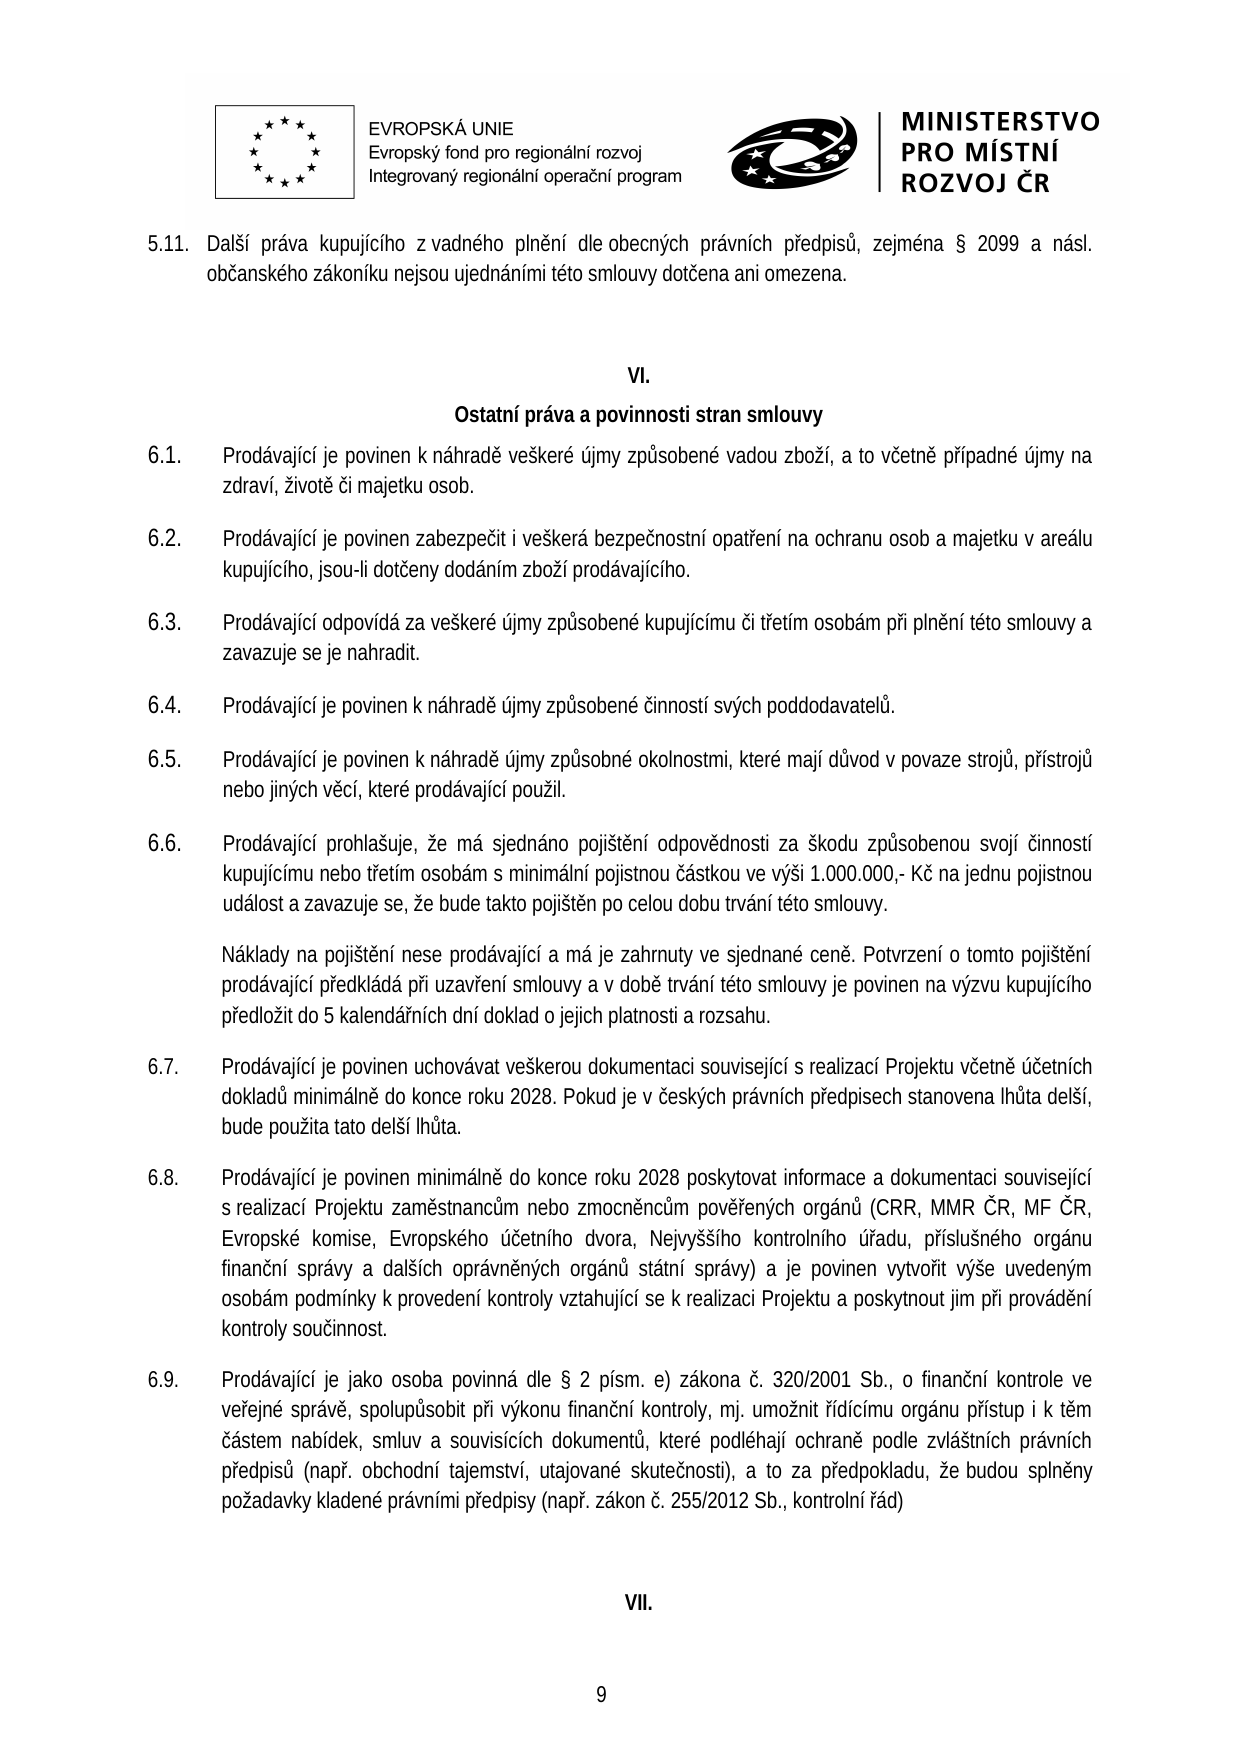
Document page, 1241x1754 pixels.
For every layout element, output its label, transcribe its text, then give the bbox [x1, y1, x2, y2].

list Prodávající je povinen k náhradě újmy způsobné okolnostmi, které mají důvod v povaze strojů, přístrojů nebo jiných věcí, které prodávající použil. [148, 744, 1093, 803]
text VI. [185, 362, 1093, 388]
text Náklady na pojištění nese prodávající a má je zahrnuty ve sjednané ceně. Potvrzení o tomto pojištění prodávající předkládá při uzavření smlouvy a v době trvání této smlouvy je povinen na výzvu kupujícího předložit do 5 kalendářních dní doklad o jejich platnosti a rozsahu. [221, 941, 1093, 1028]
text 6.8. Prodávající je povinen minimálně do konce roku 2028 poskytovat informace a dokumentaci související s realizací Projektu zaměstnancům nebo zmocněncům pověřených orgánů (CRR, MMR ČR, MF ČR, Evropské komise, Evropského účetního dvora, Nejvyššího kontrolního úřadu, příslušného orgánu finanční správy a dalších oprávněných orgánů státní správy) a je povinen vytvořit výše uvedeným osobám podmínky k provedení kontroly vztahující se k realizaci Projektu a poskytnout jim při provádění kontroly součinnost. [148, 1164, 1093, 1342]
text VII. [185, 1589, 1093, 1616]
text 6.9. Prodávající je jako osoba povinná dle § 2 písm. e) zákona č. 320/2001 Sb., o finanční kontrole ve veřejné správě, spolupůsobit při výkonu finanční kontroly, mj. umožnit řídícímu orgánu přístup i k těm částem nabídek, smluv a souvisících dokumentů, které podléhají ochraně podle zvláštních právních předpisů (např. obchodní tajemství, utajované skutečnosti), a to za předpokladu, že budou splněny požadavky kladené právními předpisy (např. zákon č. 255/2012 Sb., kontrolní řád) [148, 1366, 1093, 1513]
text 6.7. Prodávající je povinen uchovávat veškerou dokumentaci související s realizací Projektu včetně účetních dokladů minimálně do konce roku 2028. Pokud je v českých právních předpisech stanovena lhůta delší, bude použita tato delší lhůta. [148, 1053, 1093, 1139]
picture [184, 73, 1130, 230]
list Prodávající je povinen zabezpečit i veškerá bezpečnostní opatření na ochranu osob a majetku v areálu kupujícího, jsou-li dotčeny dodáním zboží prodávajícího. [148, 523, 1093, 582]
list Prodávající je povinen k náhradě újmy způsobené činností svých poddodavatelů. [148, 690, 1093, 719]
list Prodávající je povinen k náhradě veškeré újmy způsobené vadou zboží, a to včetně případné újmy na zdraví, životě či majetku osob. [148, 439, 1093, 498]
list Prodávající odpovídá za veškeré újmy způsobené kupujícímu či třetím osobám při plnění této smlouvy a zavazuje se je nahradit. [148, 607, 1093, 666]
list Další práva kupujícího z vadného plnění dle obecných právních předpisů, zejména § 2099 a násl. občanského zákoníku nejsou ujednáními této smlouvy dotčena ani omezena. [148, 229, 1093, 286]
list Prodávající prohlašuje, že má sjednáno pojištění odpovědnosti za škodu způsobenou svojí činností kupujícímu nebo třetím osobám s minimální pojistnou částkou ve výši 1.000.000,- Kč na jednu pojistnou událost a zavazuje se, že bude takto pojištěn po celou dobu trvání této smlouvy. [148, 827, 1093, 917]
subtitle Ostatní práva a povinnosti stran smlouvy [185, 401, 1093, 427]
